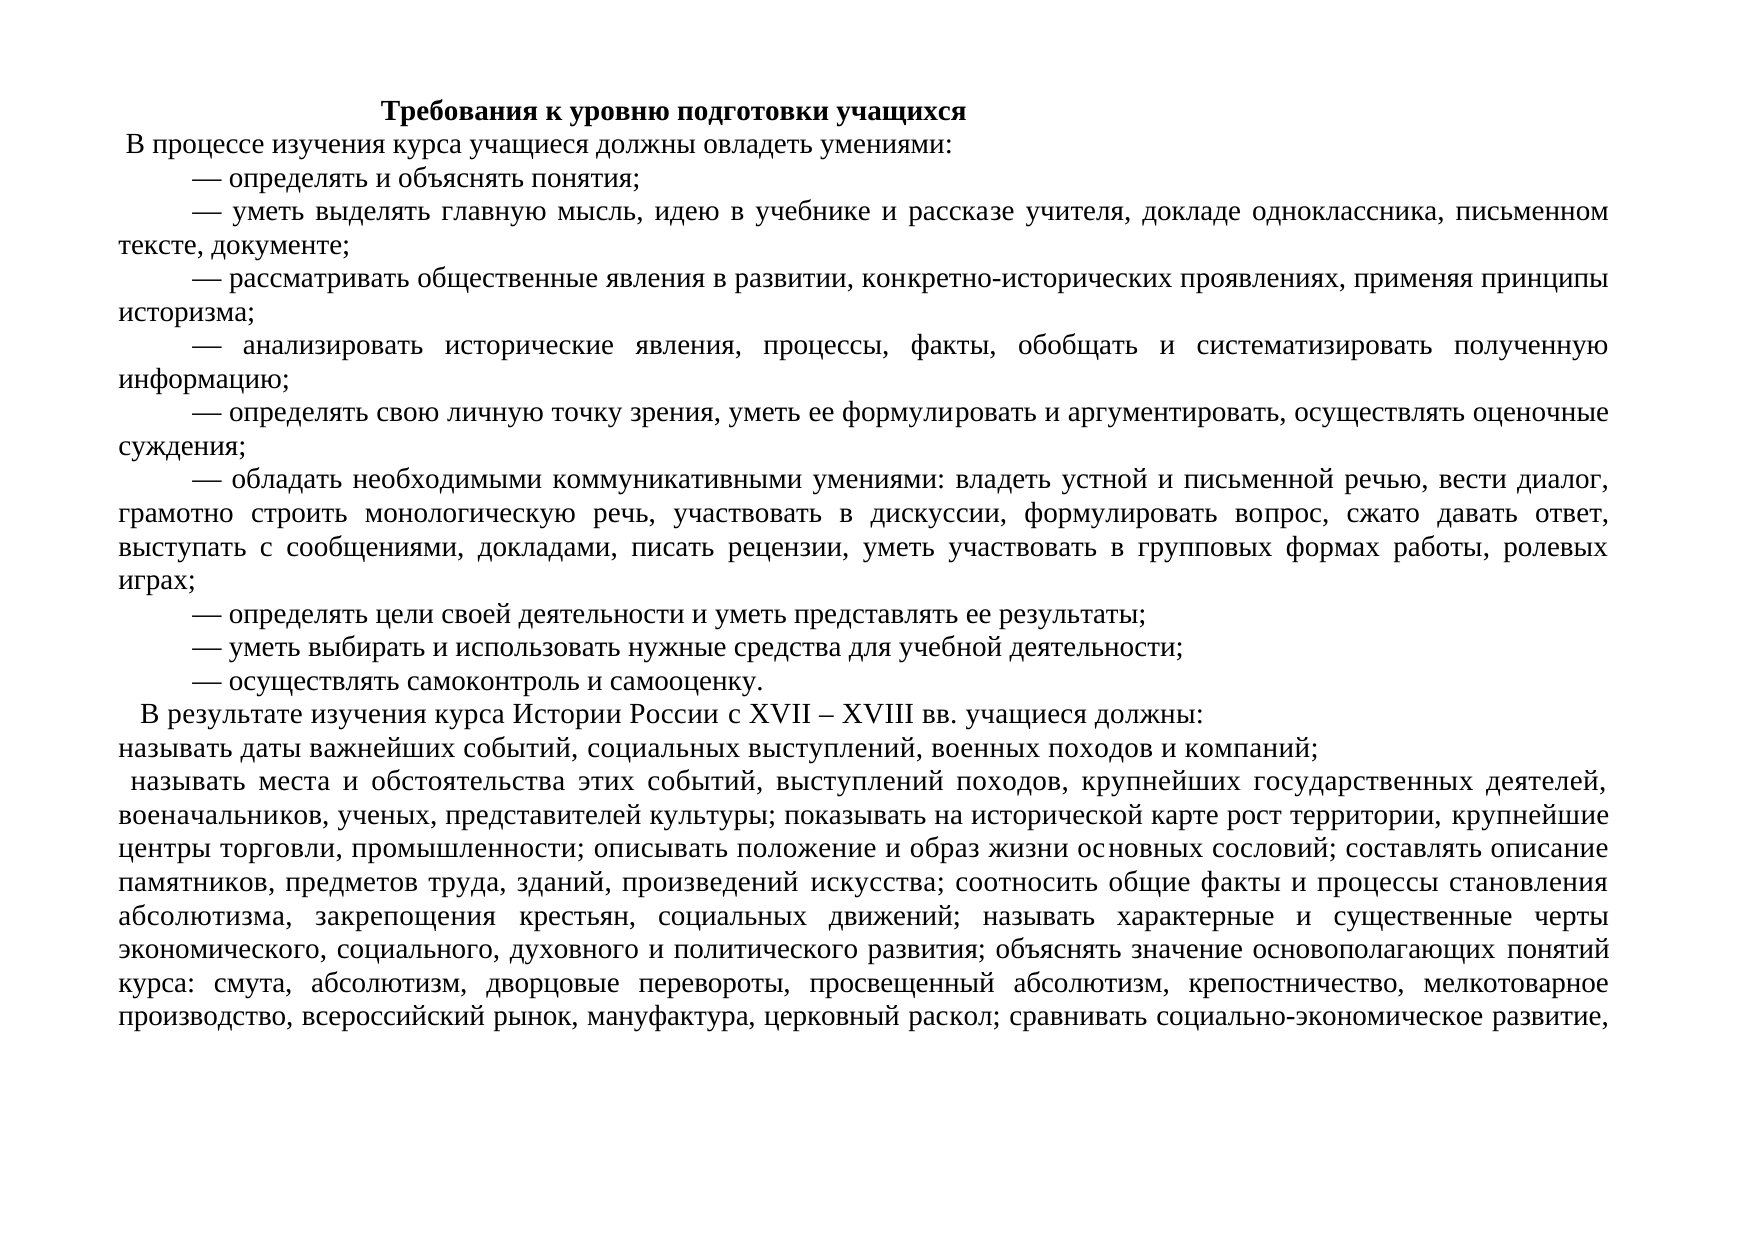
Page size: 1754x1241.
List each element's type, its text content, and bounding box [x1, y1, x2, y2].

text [118, 763, 1609, 1032]
text — определять свою личную точку зрения, уметь ее формулировать и аргументировать, осуществлять оценочные суждения; [118, 394, 1609, 462]
list Требования к уровню подготовки учащихся [118, 93, 1609, 126]
text В процессе изучения курса учащиеся должны овладеть умениями: [118, 126, 1609, 160]
text В результате изучения курса Истории России c XVII – XVIII вв. учащиеся должны: [118, 696, 1609, 730]
text — обладать необходимыми коммуникативными умениями: владеть устной и письменной речью, вести диалог, грамотно строить монологическую речь, участвовать в дискуссии, формулировать вопрос, сжато давать ответ, выступать с сообщениями, докладами, писать рецензии, уметь участвовать в групповых формах работы, ролевых играх; [118, 462, 1609, 596]
text — определять цели своей деятельности и уметь представлять ее результаты; [118, 596, 1609, 629]
text — определять и объяснять понятия; [118, 160, 1609, 193]
text — анализировать исторические явления, процессы, факты, обобщать и систематизировать полученную информацию; [118, 327, 1609, 394]
text — рассматривать общественные явления в развитии, конкретно-исторических проявлениях, применяя принципы историзма; [118, 260, 1609, 327]
text — осуществлять самоконтроль и самооценку. [118, 663, 1609, 696]
text — уметь выделять главную мысль, идею в учебнике и рассказе учителя, докладе одноклассника, письменном тексте, документе; [118, 193, 1609, 260]
text — уметь выбирать и использовать нужные средства для учебной деятельности; [118, 629, 1609, 663]
text называть даты важнейших событий, социальных выступлений, военных походов и компаний; [118, 730, 1609, 763]
